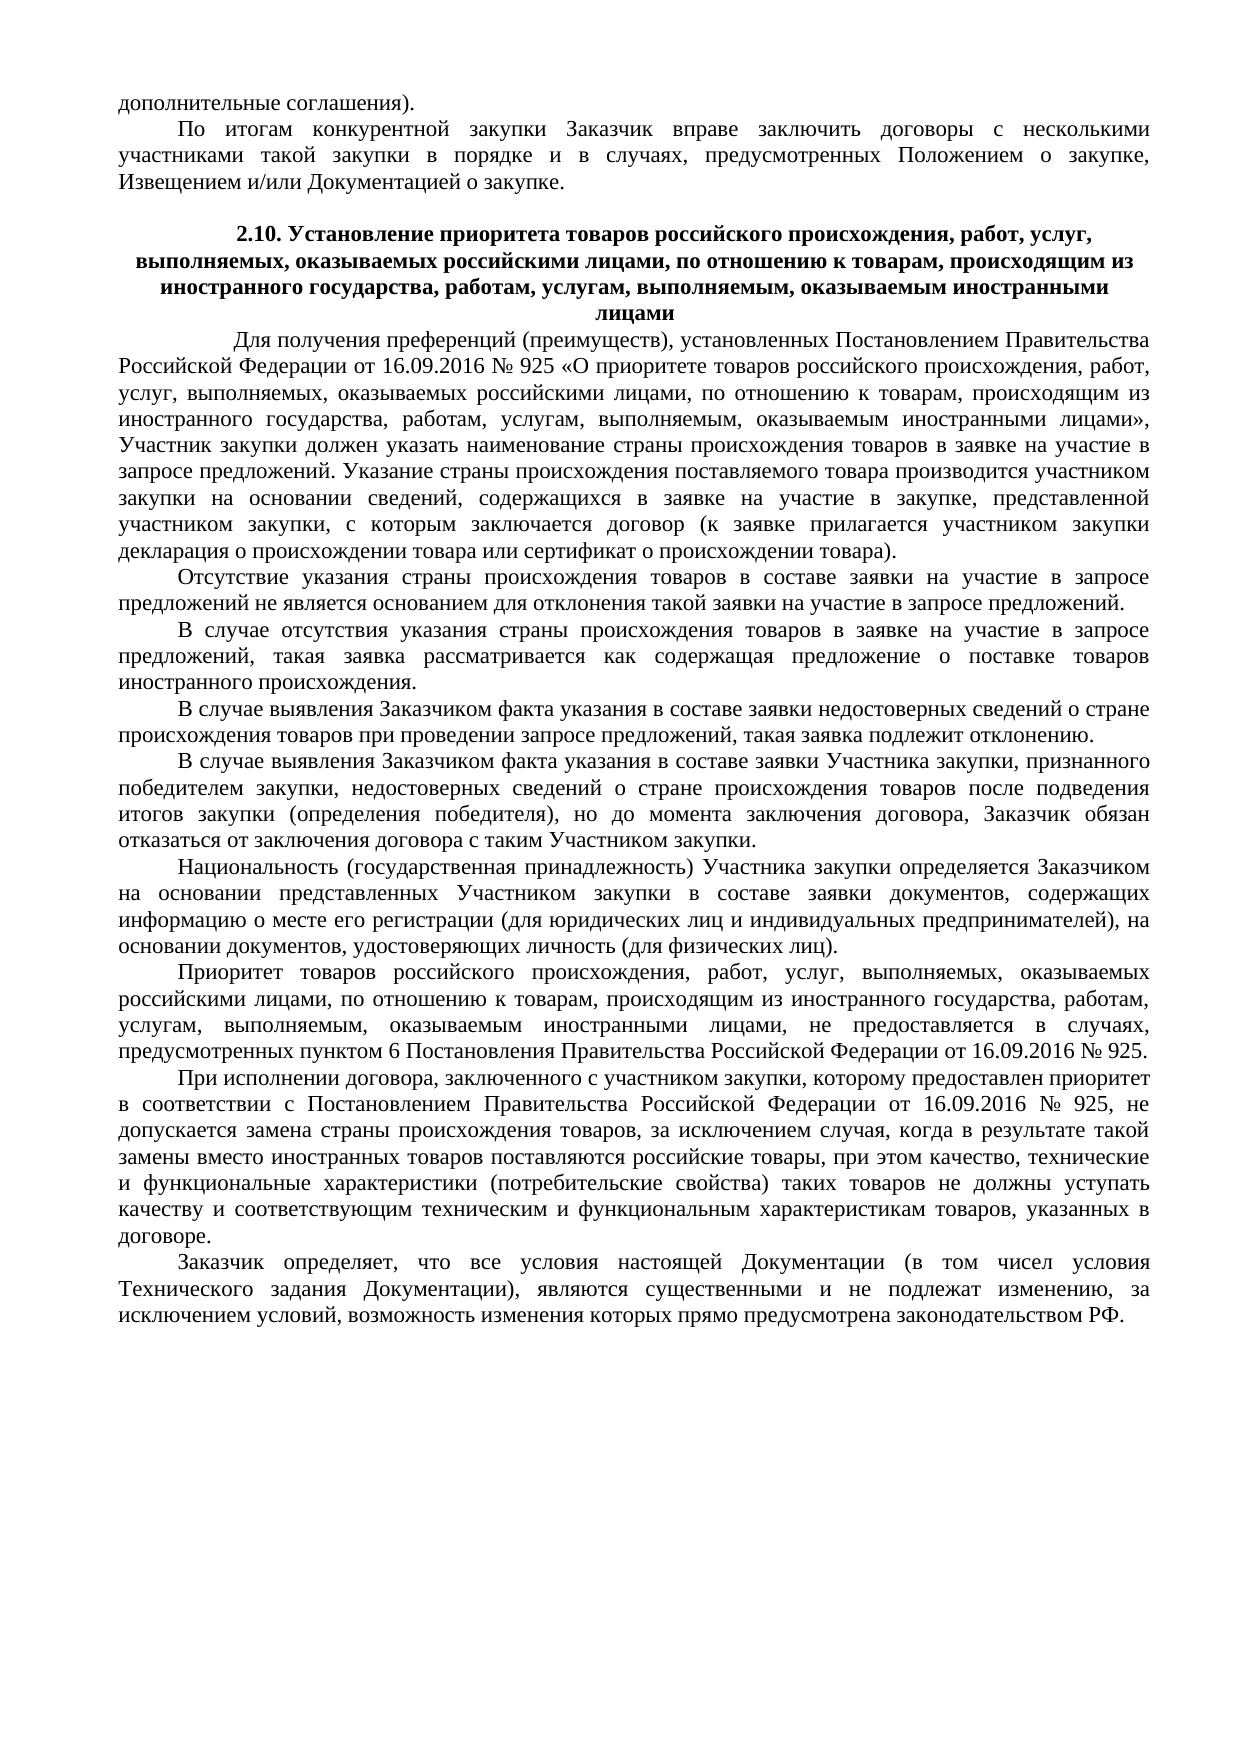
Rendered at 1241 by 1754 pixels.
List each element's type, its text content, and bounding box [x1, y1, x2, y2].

text 2.10. Установление приоритета товаров российского происхождения, работ, услуг, выполняемых, оказываемых российскими лицами, по отношению к товарам, происходящим из иностранного государства, работам, услугам, выполняемым, оказываемым иностранными лицами [118, 220, 1152, 326]
text Приоритет товаров российского происхождения, работ, услуг, выполняемых, оказываемых российскими лицами, по отношению к товарам, происходящим из иностранного государства, работам, услугам, выполняемым, оказываемым иностранными лицами, не предоставляется в случаях, предусмотренных пунктом 6 Постановления Правительства Российской Федерации от 16.09.2016 № 925. [118, 958, 1152, 1064]
text Для получения преференций (преимуществ), установленных Постановлением Правительства Российской Федерации от 16.09.2016 № 925 «О приоритете товаров российского происхождения, работ, услуг, выполняемых, оказываемых российскими лицами, по отношению к товарам, происходящим из иностранного государства, работам, услугам, выполняемым, оказываемым иностранными лицами», Участник закупки должен указать наименование страны происхождения товаров в заявке на участие в запросе предложений. Указание страны происхождения поставляемого товара производится участником закупки на основании сведений, содержащихся в заявке на участие в закупке, представленной участником закупки, с которым заключается договор (к заявке прилагается участником закупки декларация о происхождении товара или сертификат о происхождении товара). [118, 326, 1152, 563]
text Отсутствие указания страны происхождения товаров в составе заявки на участие в запросе предложений не является основанием для отклонения такой заявки на участие в запросе предложений. [118, 563, 1152, 616]
text В случае отсутствия указания страны происхождения товаров в заявке на участие в запросе предложений, такая заявка рассматривается как содержащая предложение о поставке товаров иностранного происхождения. [118, 616, 1152, 695]
text В случае выявления Заказчиком факта указания в составе заявки Участника закупки, признанного победителем закупки, недостоверных сведений о стране происхождения товаров после подведения итогов закупки (определения победителя), но до момента заключения договора, Заказчик обязан отказаться от заключения договора с таким Участником закупки. [118, 747, 1152, 853]
text В случае выявления Заказчиком факта указания в составе заявки недостоверных сведений о стране происхождения товаров при проведении запросе предложений, такая заявка подлежит отклонению. [118, 695, 1152, 747]
text При исполнении договора, заключенного с участником закупки, которому предоставлен приоритет в соответствии с Постановлением Правительства Российской Федерации от 16.09.2016 № 925, не допускается замена страны происхождения товаров, за исключением случая, когда в результате такой замены вместо иностранных товаров поставляются российские товары, при этом качество, технические и функциональные характеристики (потребительские свойства) таких товаров не должны уступать качеству и соответствующим техническим и функциональным характеристикам товаров, указанных в договоре. [118, 1064, 1152, 1248]
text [118, 89, 1152, 115]
text По итогам конкурентной закупки Заказчик вправе заключить договоры с несколькими участниками такой закупки в порядке и в случаях, предусмотренных Положением о закупке, Извещением и/или Документацией о закупке. [118, 115, 1152, 194]
text Национальность (государственная принадлежность) Участника закупки определяется Заказчиком на основании представленных Участником закупки в составе заявки документов, содержащих информацию о месте его регистрации (для юридических лиц и индивидуальных предпринимателей), на основании документов, удостоверяющих личность (для физических лиц). [118, 853, 1152, 958]
text Заказчик определяет, что все условия настоящей Документации (в том чисел условия Технического задания Документации), являются существенными и не подлежат изменению, за исключением условий, возможность изменения которых прямо предусмотрена законодательством РФ. [118, 1248, 1152, 1327]
